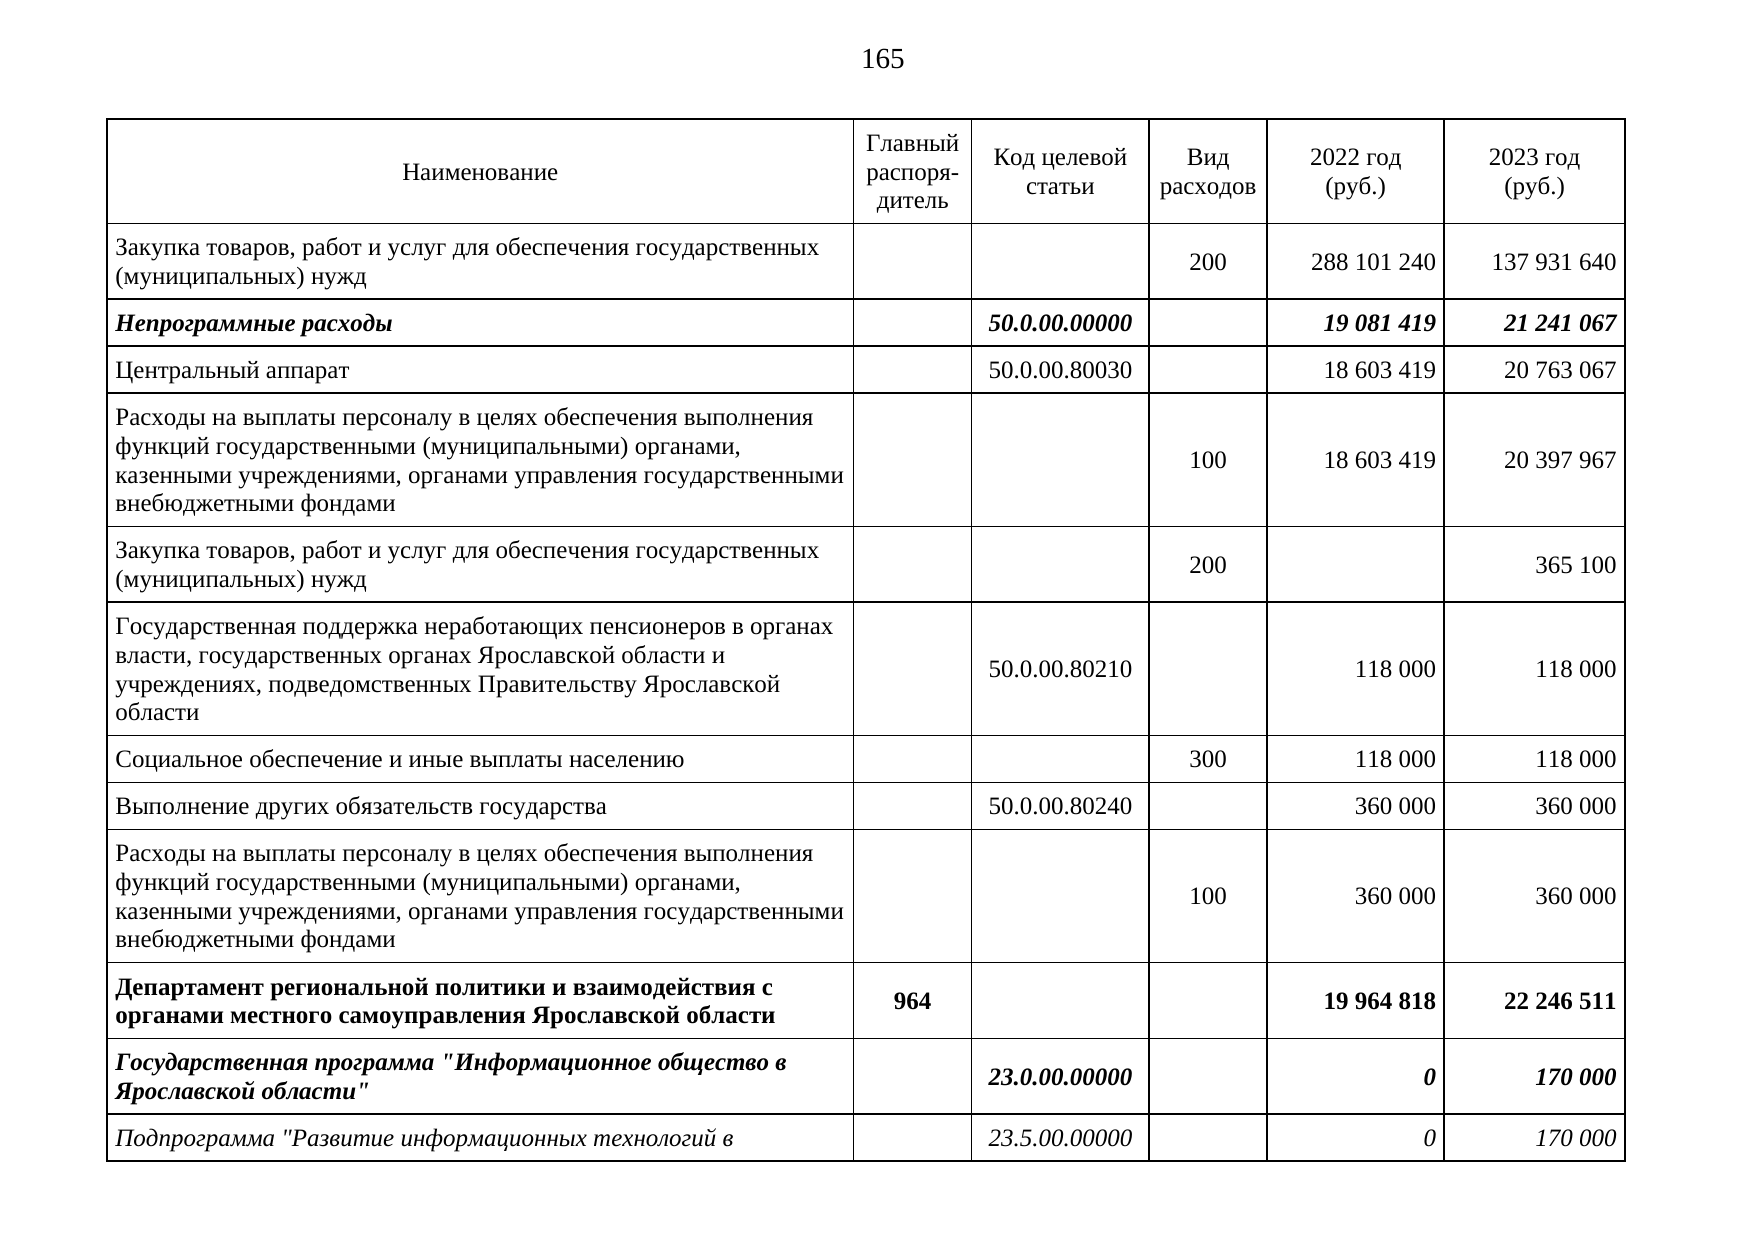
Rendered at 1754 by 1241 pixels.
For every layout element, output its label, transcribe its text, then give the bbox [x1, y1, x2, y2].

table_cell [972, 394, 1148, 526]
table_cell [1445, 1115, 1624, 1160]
table_header 2022 год (руб.) [1268, 120, 1443, 223]
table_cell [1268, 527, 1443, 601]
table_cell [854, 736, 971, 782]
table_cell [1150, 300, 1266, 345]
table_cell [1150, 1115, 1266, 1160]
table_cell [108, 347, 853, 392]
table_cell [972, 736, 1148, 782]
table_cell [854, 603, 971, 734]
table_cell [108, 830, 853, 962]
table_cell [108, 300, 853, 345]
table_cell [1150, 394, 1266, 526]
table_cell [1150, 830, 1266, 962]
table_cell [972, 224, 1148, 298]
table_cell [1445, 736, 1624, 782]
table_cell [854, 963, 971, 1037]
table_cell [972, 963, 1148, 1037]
table_header 2023 год (руб.) [1445, 120, 1624, 223]
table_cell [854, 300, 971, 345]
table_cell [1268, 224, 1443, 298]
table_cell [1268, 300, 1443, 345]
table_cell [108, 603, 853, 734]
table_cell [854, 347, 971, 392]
table_header Код целевой статьи [972, 120, 1148, 223]
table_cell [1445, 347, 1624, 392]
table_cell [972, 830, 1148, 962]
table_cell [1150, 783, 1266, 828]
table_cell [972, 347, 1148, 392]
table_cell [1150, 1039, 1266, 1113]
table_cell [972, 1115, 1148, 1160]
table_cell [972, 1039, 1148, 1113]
table_header Вид расходов [1150, 120, 1266, 223]
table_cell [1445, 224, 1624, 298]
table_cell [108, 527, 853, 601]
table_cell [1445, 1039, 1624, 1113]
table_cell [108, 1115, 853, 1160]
table_header Наименование [108, 120, 853, 223]
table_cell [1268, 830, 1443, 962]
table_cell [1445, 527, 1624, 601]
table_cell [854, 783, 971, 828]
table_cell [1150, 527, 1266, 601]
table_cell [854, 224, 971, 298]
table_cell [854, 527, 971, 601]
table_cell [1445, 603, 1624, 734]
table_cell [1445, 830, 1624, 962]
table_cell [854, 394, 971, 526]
table_header Главный распоря-дитель [854, 120, 971, 223]
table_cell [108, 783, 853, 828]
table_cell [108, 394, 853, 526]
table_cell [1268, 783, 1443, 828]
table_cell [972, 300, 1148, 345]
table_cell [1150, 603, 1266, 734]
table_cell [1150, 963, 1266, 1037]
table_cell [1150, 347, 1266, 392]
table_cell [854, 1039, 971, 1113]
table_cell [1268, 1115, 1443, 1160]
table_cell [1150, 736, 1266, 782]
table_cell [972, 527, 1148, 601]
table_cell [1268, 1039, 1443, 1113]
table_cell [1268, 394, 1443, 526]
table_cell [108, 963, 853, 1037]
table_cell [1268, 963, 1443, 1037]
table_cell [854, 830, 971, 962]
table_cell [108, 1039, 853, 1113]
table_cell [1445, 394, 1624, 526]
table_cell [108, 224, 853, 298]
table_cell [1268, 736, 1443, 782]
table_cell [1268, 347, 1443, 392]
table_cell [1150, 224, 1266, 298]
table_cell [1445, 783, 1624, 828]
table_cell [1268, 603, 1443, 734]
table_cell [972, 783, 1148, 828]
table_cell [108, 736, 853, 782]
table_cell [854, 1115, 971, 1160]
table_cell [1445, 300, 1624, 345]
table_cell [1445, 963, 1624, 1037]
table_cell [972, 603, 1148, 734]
